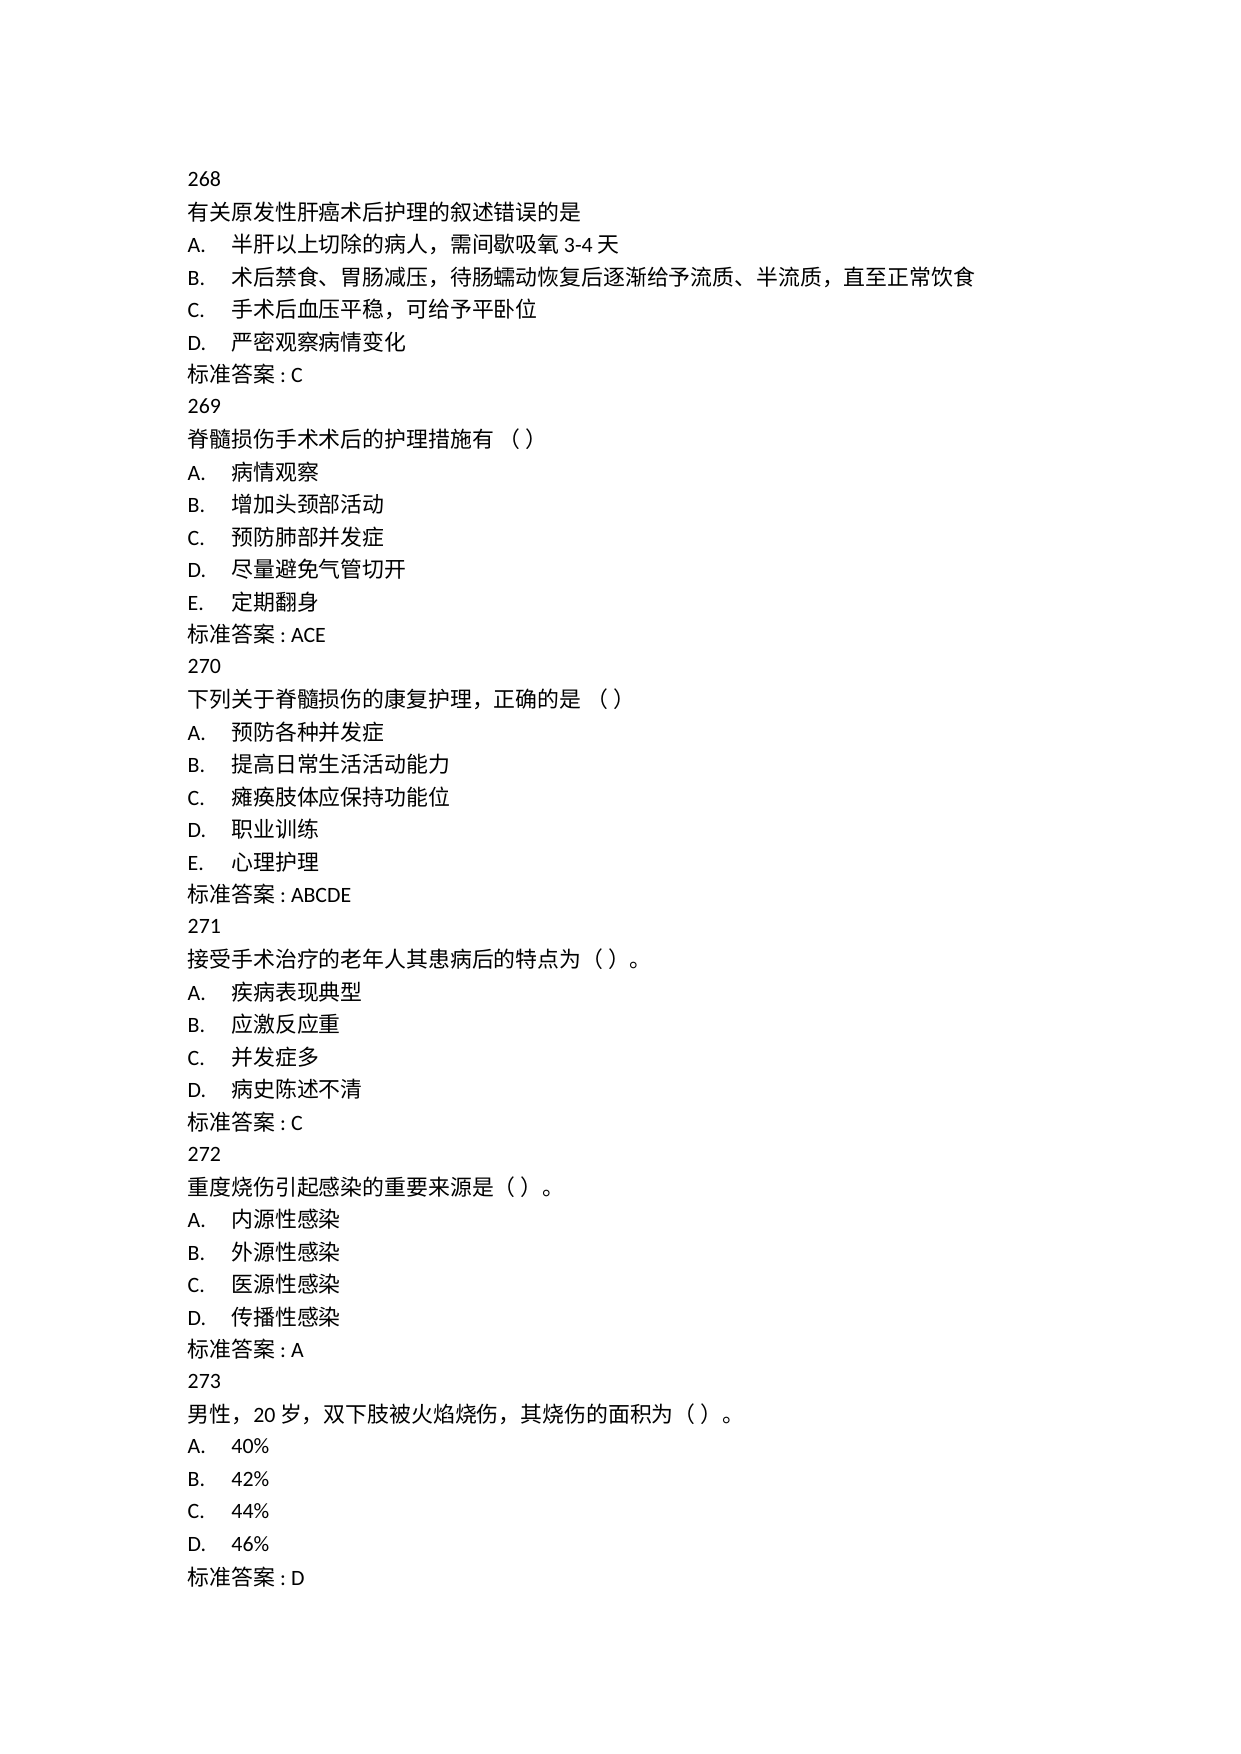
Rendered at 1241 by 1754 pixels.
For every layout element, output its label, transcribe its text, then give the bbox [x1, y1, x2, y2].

text C. 44% [187, 1494, 1053, 1527]
text C. 医源性感染 [187, 1267, 1053, 1299]
text C. 并发症多 [187, 1039, 1053, 1072]
text B. 外源性感染 [187, 1234, 1053, 1267]
text 272 [187, 1137, 1053, 1169]
text C. 瘫痪肢体应保持功能位 [187, 779, 1053, 812]
text D. 传播性感染 [187, 1299, 1053, 1332]
text B. 增加头颈部活动 [187, 487, 1053, 519]
text 标准答案 : ACE [187, 617, 1053, 649]
text A. 病情观察 [187, 454, 1053, 487]
text 重度烧伤引起感染的重要来源是（ ）。 [187, 1169, 1053, 1202]
text A. 半肝以上切除的病人，需间歇吸氧3-4天 [187, 227, 1053, 259]
text D. 严密观察病情变化 [187, 324, 1053, 357]
text E. 心理护理 [187, 844, 1053, 877]
text A. 疾病表现典型 [187, 974, 1053, 1007]
text E. 定期翻身 [187, 584, 1053, 617]
text 男性，20岁，双下肢被火焰烧伤，其烧伤的面积为（ ）。 [187, 1397, 1053, 1429]
text A. 预防各种并发症 [187, 714, 1053, 747]
text A. 40% [187, 1429, 1053, 1462]
text 270 [187, 649, 1053, 682]
text C. 预防肺部并发症 [187, 519, 1053, 552]
text 268 [187, 162, 1053, 194]
text B. 42% [187, 1462, 1053, 1494]
text 脊髓损伤手术术后的护理措施有 （ ） [187, 422, 1053, 454]
text 标准答案 : C [187, 357, 1053, 389]
text B. 术后禁食、胃肠减压，待肠蠕动恢复后逐渐给予流质、半流质，直至正常饮食 [187, 259, 1053, 292]
text 273 [187, 1364, 1053, 1397]
text B. 提高日常生活活动能力 [187, 747, 1053, 779]
text 269 [187, 389, 1053, 422]
text 标准答案 : A [187, 1332, 1053, 1364]
text D. 46% [187, 1527, 1053, 1559]
text 有关原发性肝癌术后护理的叙述错误的是 [187, 194, 1053, 227]
text B. 应激反应重 [187, 1007, 1053, 1039]
text 下列关于脊髓损伤的康复护理，正确的是 （ ） [187, 682, 1053, 714]
text 271 [187, 909, 1053, 942]
text 标准答案 : D [187, 1559, 1053, 1592]
text 接受手术治疗的老年人其患病后的特点为（ ）。 [187, 942, 1053, 974]
text D. 尽量避免气管切开 [187, 552, 1053, 584]
text C. 手术后血压平稳，可给予平卧位 [187, 292, 1053, 324]
text A. 内源性感染 [187, 1202, 1053, 1234]
text D. 职业训练 [187, 812, 1053, 844]
text 标准答案 : C [187, 1104, 1053, 1137]
text D. 病史陈述不清 [187, 1072, 1053, 1104]
text 标准答案 : ABCDE [187, 877, 1053, 909]
